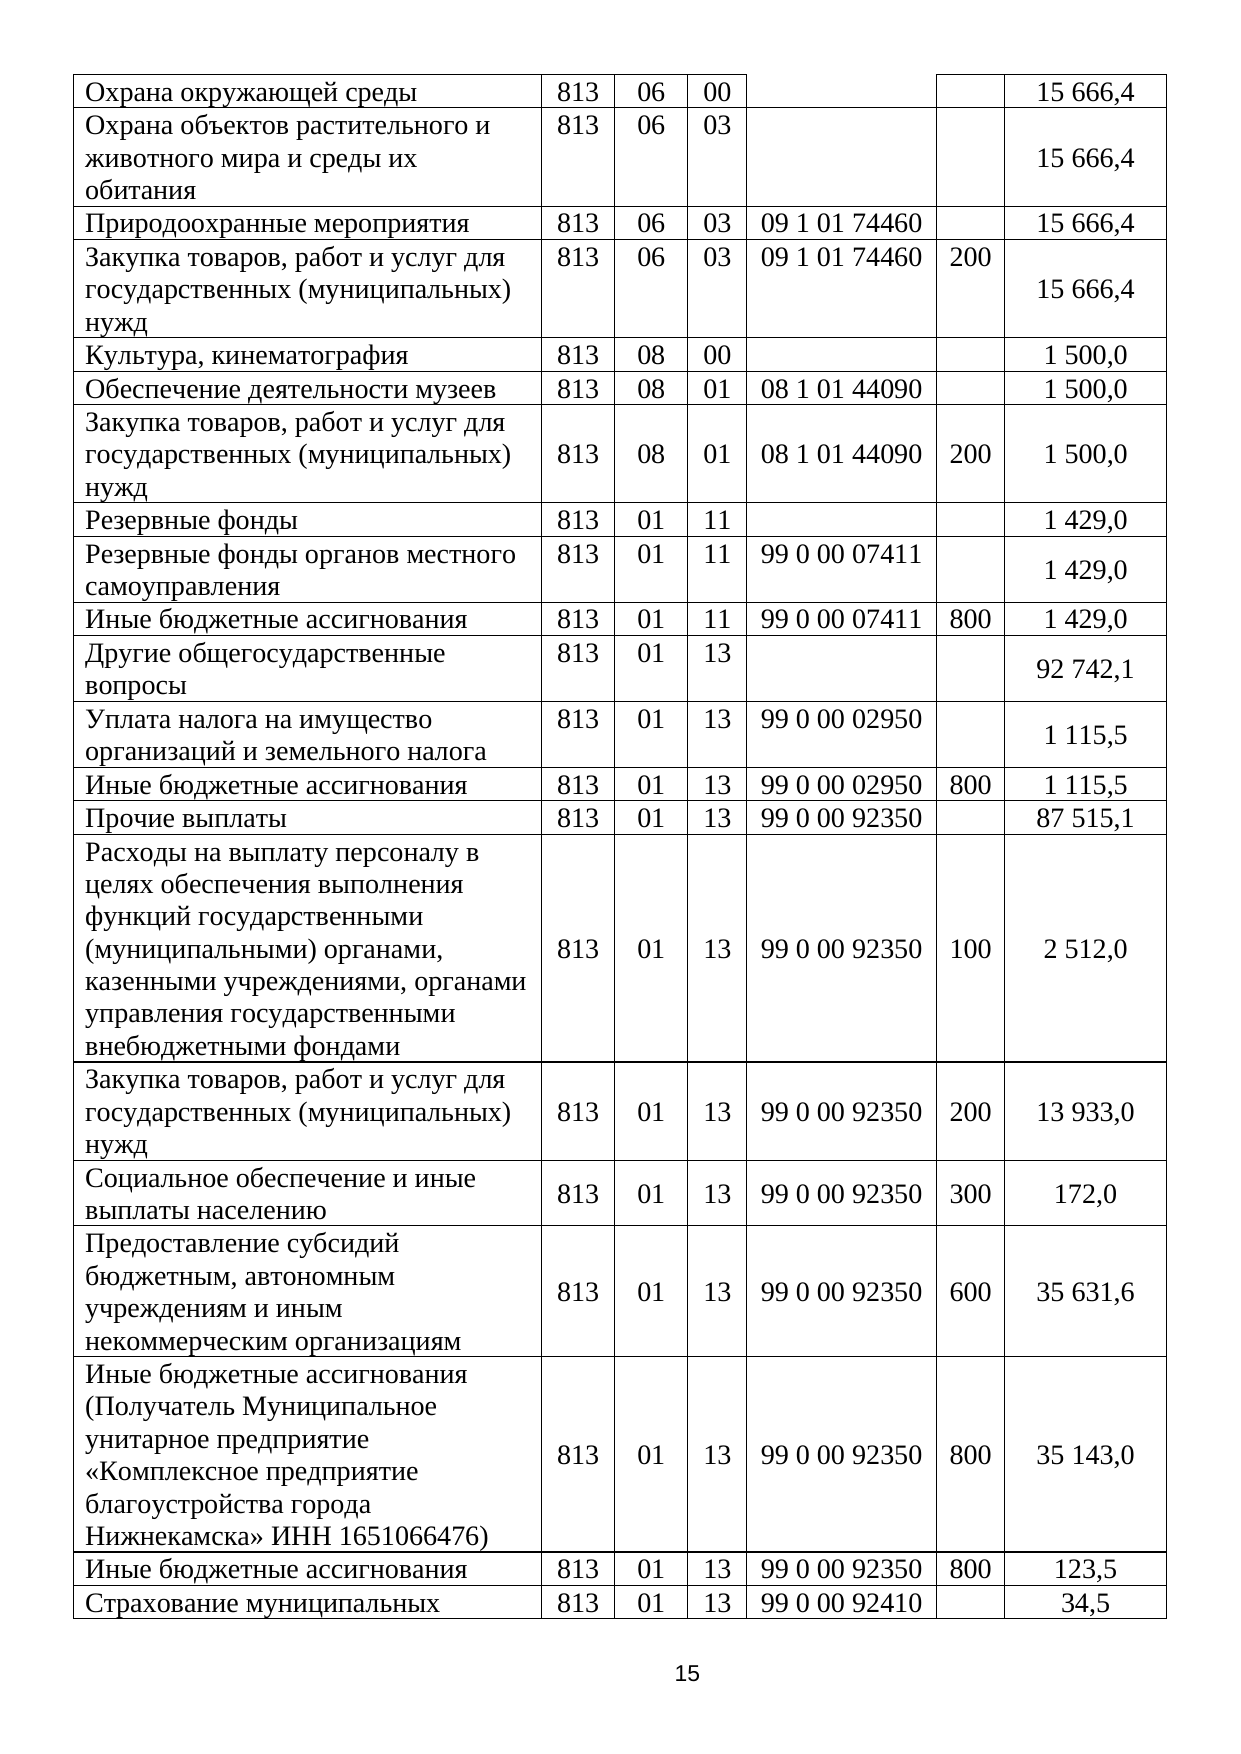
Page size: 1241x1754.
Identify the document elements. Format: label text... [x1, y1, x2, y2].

table_cell 01 [688, 405, 746, 502]
table_cell 09 1 01 74460 [747, 240, 936, 337]
table_cell 813 [542, 1063, 614, 1159]
table_cell 813 [542, 1586, 614, 1618]
table_cell 1 500,0 [1005, 405, 1166, 502]
table_cell 13 [688, 1357, 746, 1551]
table_cell 813 [542, 636, 614, 701]
table_cell [937, 1586, 1004, 1618]
table_cell Другие общегосударственные вопросы [74, 636, 541, 701]
table_cell 01 [615, 503, 687, 536]
table_cell 01 [615, 1226, 687, 1356]
table_cell 01 [615, 1553, 687, 1585]
table_cell 13 [688, 1553, 746, 1585]
table_cell 800 [937, 768, 1004, 800]
table_cell 813 [542, 1161, 614, 1225]
table_cell 1 500,0 [1005, 372, 1166, 404]
table_cell 13 [688, 1226, 746, 1356]
table_cell 01 [688, 372, 746, 404]
table_cell 11 [688, 537, 746, 602]
table_cell 813 [542, 405, 614, 502]
table_cell 813 [542, 1357, 614, 1551]
table_cell 200 [937, 1063, 1004, 1159]
table_cell 01 [615, 1357, 687, 1551]
table_cell 813 [542, 1553, 614, 1585]
table_cell [747, 338, 936, 371]
table_cell 13 [688, 1586, 746, 1618]
table_cell 35 143,0 [1005, 1357, 1166, 1551]
table_cell Предоставление субсидий бюджетным, автономным учреждениям и иным некоммерческим организациям [74, 1226, 541, 1356]
table_cell 813 [542, 338, 614, 371]
table_cell 99 0 00 07411 [747, 537, 936, 602]
table_cell Иные бюджетные ассигнования (Получатель Муниципальное унитарное предприятие «Комплексное предприятие благоустройства города Нижнекамска» ИНН 1651066476) [74, 1357, 541, 1551]
table_cell 13 [688, 636, 746, 701]
table_cell 200 [937, 405, 1004, 502]
table_cell 13 [688, 702, 746, 767]
table_cell 08 [615, 372, 687, 404]
table_cell 813 [542, 537, 614, 602]
table_cell 15 666,4 [1005, 108, 1166, 206]
table_cell 99 0 00 07411 [747, 603, 936, 635]
table_cell 813 [542, 768, 614, 800]
table_cell 01 [615, 1161, 687, 1225]
table_cell [937, 338, 1004, 371]
table_cell 03 [688, 240, 746, 337]
table_cell [937, 372, 1004, 404]
table_cell 200 [937, 240, 1004, 337]
table_cell 06 [615, 207, 687, 239]
table_cell Резервные фонды органов местного самоуправления [74, 537, 541, 602]
table_cell [747, 108, 936, 206]
table_cell Закупка товаров, работ и услуг для государственных (муниципальных) нужд [74, 1063, 541, 1159]
table_cell 813 [542, 1226, 614, 1356]
table_cell 87 515,1 [1005, 801, 1166, 833]
table_cell 800 [937, 1357, 1004, 1551]
table_cell [937, 75, 1004, 107]
table_cell 172,0 [1005, 1161, 1166, 1225]
table_cell Охрана объектов растительного и животного мира и среды их обитания [74, 108, 541, 206]
table_cell 35 631,6 [1005, 1226, 1166, 1356]
table_cell 34,5 [1005, 1586, 1166, 1618]
table_cell 813 [542, 207, 614, 239]
table_cell 1 115,5 [1005, 768, 1166, 800]
table_cell [937, 801, 1004, 833]
table_cell 123,5 [1005, 1553, 1166, 1585]
table_cell Иные бюджетные ассигнования [74, 768, 541, 800]
table_cell 08 [615, 405, 687, 502]
table_cell 2 512,0 [1005, 835, 1166, 1061]
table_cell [74, 240, 541, 337]
table_cell 08 1 01 44090 [747, 372, 936, 404]
table_cell 13 [688, 801, 746, 833]
table_cell 813 [542, 240, 614, 337]
table_cell 800 [937, 1553, 1004, 1585]
table_cell 01 [615, 768, 687, 800]
table_cell 99 0 00 92350 [747, 1357, 936, 1551]
table_cell 03 [688, 108, 746, 206]
table_cell 813 [542, 75, 614, 107]
table_cell 100 [937, 835, 1004, 1061]
table_cell [747, 74, 936, 107]
table_cell 08 1 01 44090 [747, 405, 936, 502]
table_cell Обеспечение деятельности музеев [74, 372, 541, 404]
table_cell 92 742,1 [1005, 636, 1166, 701]
table_cell [937, 503, 1004, 536]
table_cell 13 [688, 1161, 746, 1225]
table_cell 01 [615, 801, 687, 833]
table_cell 813 [542, 503, 614, 536]
table_cell 813 [542, 372, 614, 404]
table_cell 99 0 00 92410 [747, 1586, 936, 1618]
table_cell 600 [937, 1226, 1004, 1356]
table_cell [937, 108, 1004, 206]
table_cell 13 933,0 [1005, 1063, 1166, 1159]
table_cell [747, 503, 936, 536]
table_cell 03 [688, 207, 746, 239]
table_cell 99 0 00 02950 [747, 768, 936, 800]
table_cell 813 [542, 702, 614, 767]
table_cell Культура, кинематография [74, 338, 541, 371]
table_cell Иные бюджетные ассигнования [74, 603, 541, 635]
table_cell 813 [542, 801, 614, 833]
table_cell Расходы на выплату персоналу в целях обеспечения выполнения функций государственными (муниципальными) органами, казенными учреждениями, органами управления государственными внебюджетными фондами [74, 835, 541, 1061]
table_cell 1 115,5 [1005, 702, 1166, 767]
table_cell 01 [615, 636, 687, 701]
table_cell Природоохранные мероприятия [74, 207, 541, 239]
table_cell 99 0 00 92350 [747, 835, 936, 1061]
table_cell [937, 537, 1004, 602]
table_cell 01 [615, 1063, 687, 1159]
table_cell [74, 1586, 541, 1618]
table_cell 1 500,0 [1005, 338, 1166, 371]
table_cell 08 [615, 338, 687, 371]
table_cell Охрана окружающей среды [74, 75, 541, 107]
table_cell Закупка товаров, работ и услуг для государственных (муниципальных) нужд [74, 405, 541, 502]
table_cell Социальное обеспечение и иные выплаты населению [74, 1161, 541, 1225]
table_cell 15 666,4 [1005, 240, 1166, 337]
table_cell 15 666,4 [1005, 75, 1166, 107]
table_cell [747, 636, 936, 701]
table_cell 99 0 00 92350 [747, 801, 936, 833]
table_cell 11 [688, 503, 746, 536]
table_cell [937, 636, 1004, 701]
table_cell 813 [542, 108, 614, 206]
table_cell 1 429,0 [1005, 603, 1166, 635]
table_cell 00 [688, 75, 746, 107]
table_cell 800 [937, 603, 1004, 635]
table_cell 300 [937, 1161, 1004, 1225]
table_cell 13 [688, 835, 746, 1061]
table_cell 99 0 00 02950 [747, 702, 936, 767]
table_cell 00 [688, 338, 746, 371]
table_cell [937, 702, 1004, 767]
table_cell 11 [688, 603, 746, 635]
table_cell 813 [542, 603, 614, 635]
table_cell 1 429,0 [1005, 537, 1166, 602]
table_cell 813 [542, 835, 614, 1061]
table_cell 01 [615, 835, 687, 1061]
table_cell 13 [688, 1063, 746, 1159]
table_cell 99 0 00 92350 [747, 1553, 936, 1585]
table_cell 01 [615, 702, 687, 767]
table_cell Прочие выплаты [74, 801, 541, 833]
table_cell 06 [615, 108, 687, 206]
table_cell 01 [615, 603, 687, 635]
table_cell 06 [615, 75, 687, 107]
table_cell 06 [615, 240, 687, 337]
table_cell 01 [615, 537, 687, 602]
table_cell 99 0 00 92350 [747, 1161, 936, 1225]
table_cell 01 [615, 1586, 687, 1618]
table_cell Резервные фонды [74, 503, 541, 536]
table_cell Уплата налога на имущество организаций и земельного налога [74, 702, 541, 767]
table_cell 99 0 00 92350 [747, 1063, 936, 1159]
table_cell 13 [688, 768, 746, 800]
table_cell [937, 207, 1004, 239]
table_cell 99 0 00 92350 [747, 1226, 936, 1356]
table_cell 09 1 01 74460 [747, 207, 936, 239]
table_cell 1 429,0 [1005, 503, 1166, 536]
table_cell 15 666,4 [1005, 207, 1166, 239]
table_cell Иные бюджетные ассигнования [74, 1553, 541, 1585]
